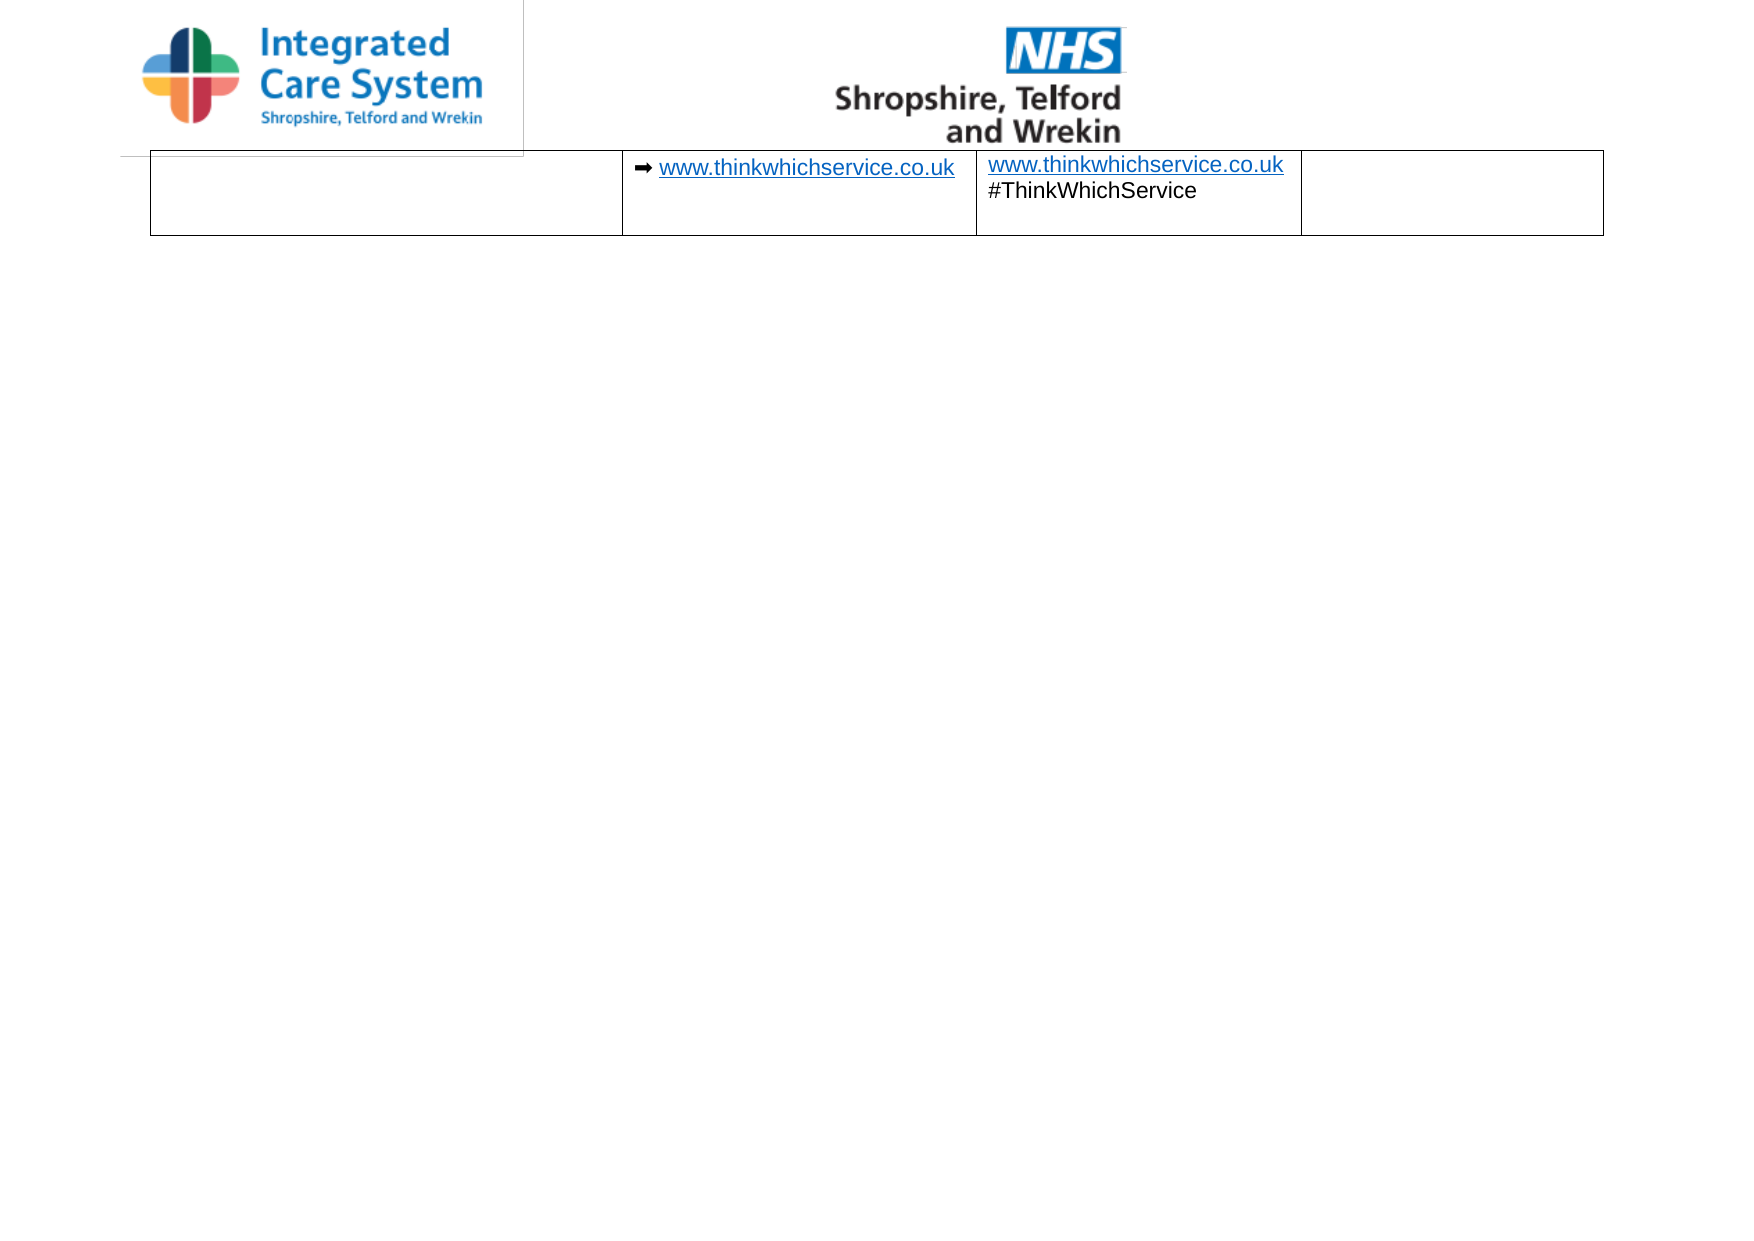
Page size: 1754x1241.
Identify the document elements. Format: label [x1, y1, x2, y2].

table_cell [151, 151, 622, 235]
table_cell [977, 151, 1301, 235]
table_cell [1302, 151, 1603, 235]
table_cell [623, 151, 976, 235]
